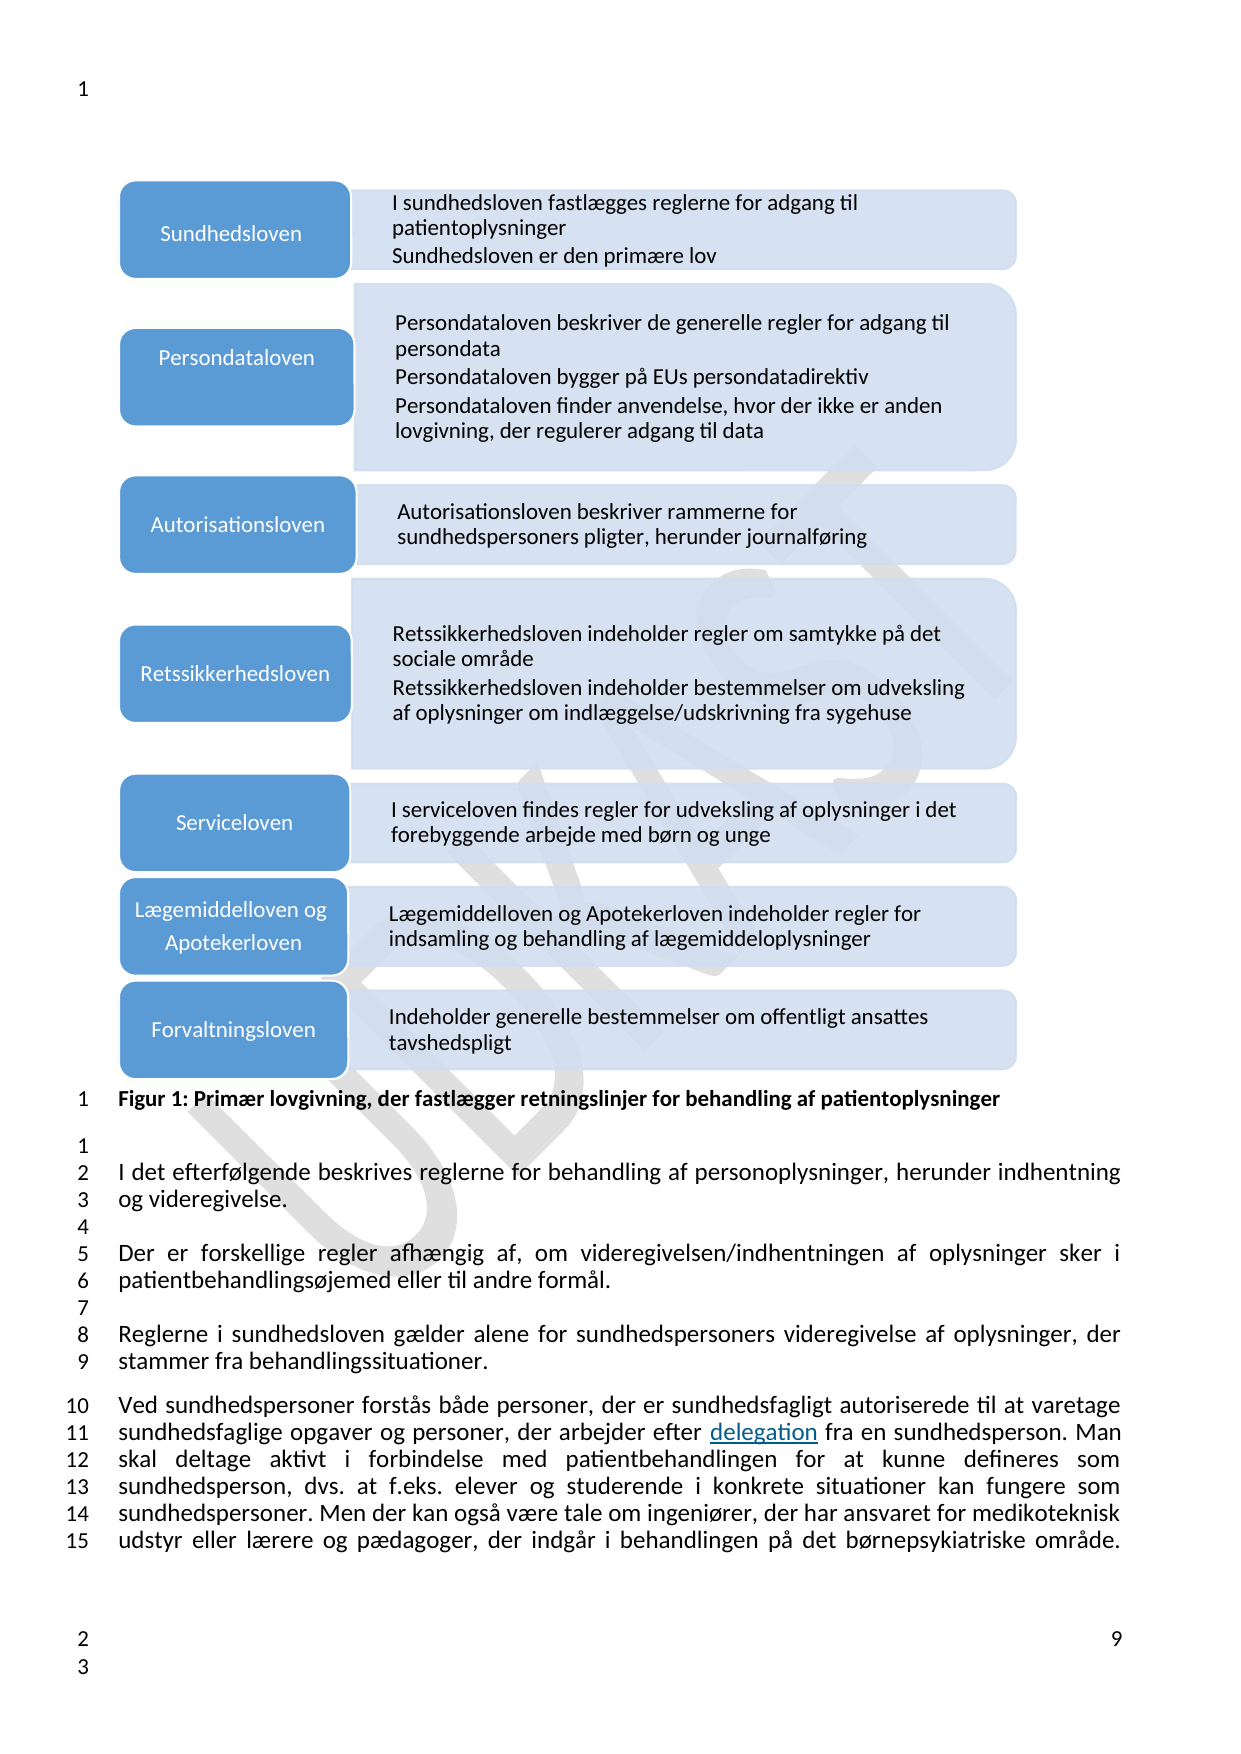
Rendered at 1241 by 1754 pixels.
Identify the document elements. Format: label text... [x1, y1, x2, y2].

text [118, 1392, 1122, 1554]
text I det efterfølgende beskrives reglerne for behandling af personoplysninger, herunder indhentning og videregivelse. [118, 1158, 1122, 1213]
text Figur 1: Primær lovgivning, der fastlægger retningslinjer for behandling af patientoplysninger [118, 177, 1122, 1112]
list Reglerne i sundhedsloven gælder alene for sundhedspersoners videregivelse af oplysninger, der stammer fra behandlingssituationer. [118, 1321, 1122, 1375]
list Der er forskellige regler afhængig af, om videregivelsen/indhentningen af oplysninger sker i patientbehandlingsøjemed eller til andre formål. [118, 1240, 1122, 1294]
